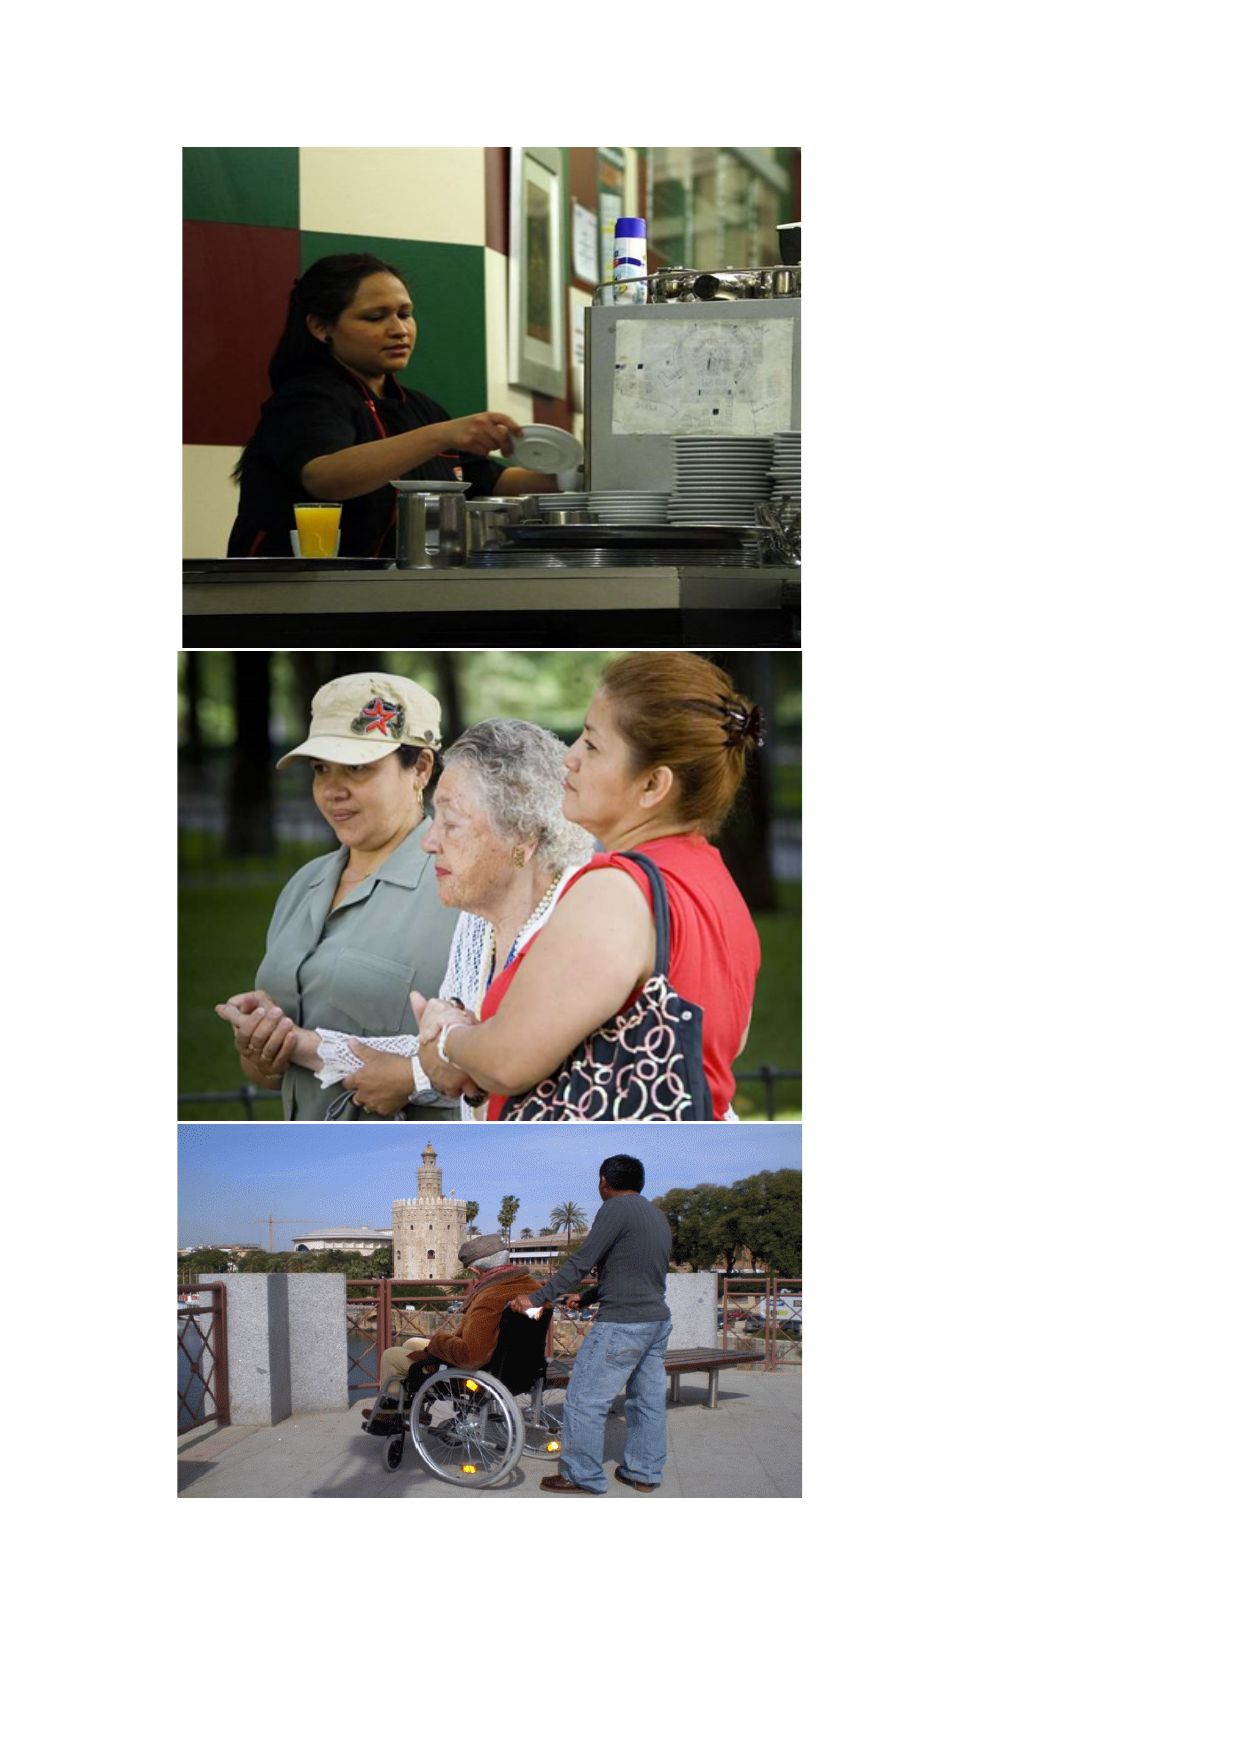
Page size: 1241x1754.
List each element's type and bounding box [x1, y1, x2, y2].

picture [177, 651, 803, 1121]
picture [177, 1124, 803, 1498]
picture [182, 147, 802, 648]
